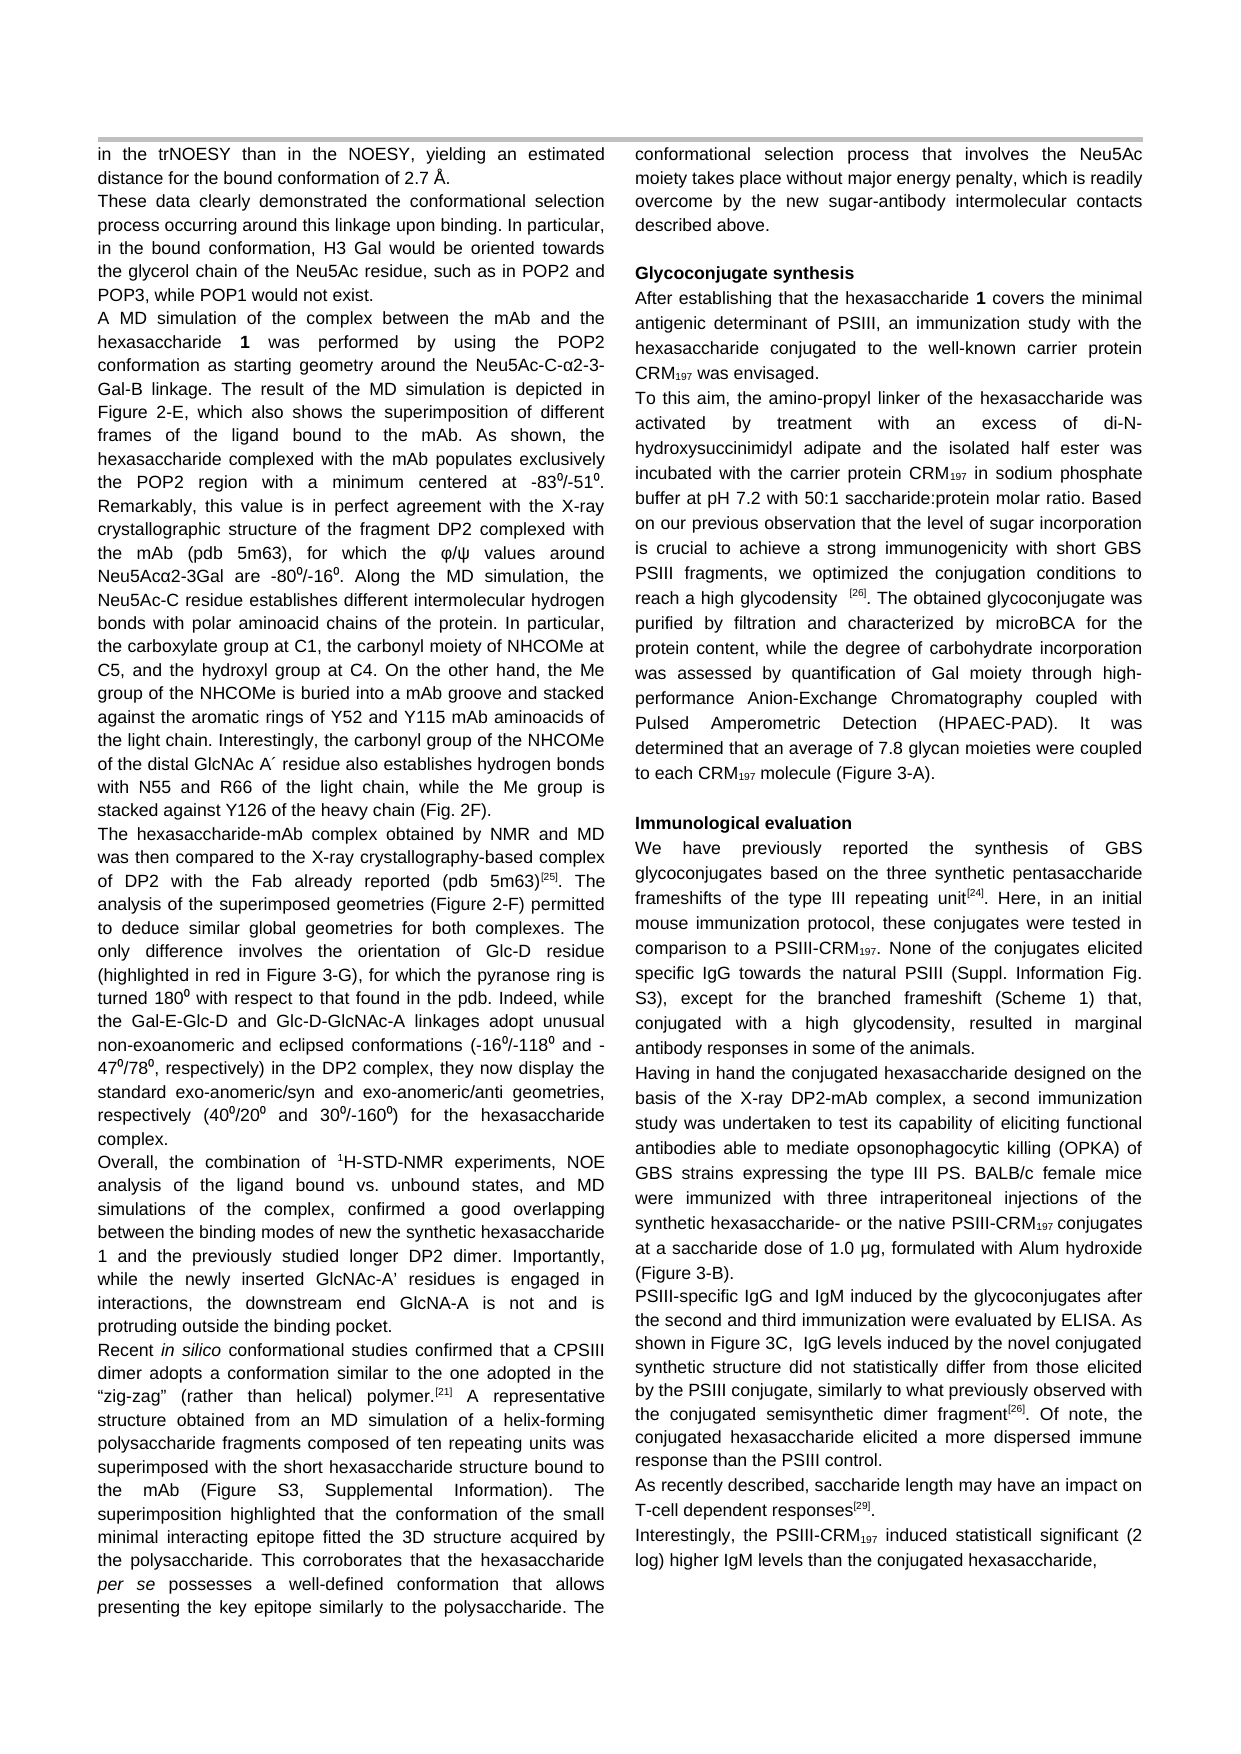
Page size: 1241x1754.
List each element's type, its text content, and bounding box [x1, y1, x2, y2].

text A MD simulation of the complex between the mAb and the hexasaccharide 1 was performed by using the POP2 conformation as starting geometry around the Neu5Ac-C-α2-3-Gal-B linkage. The result of the MD simulation is depicted in Figure 2-E, which also shows the superimposition of different frames of the ligand bound to the mAb. As shown, the hexasaccharide complexed with the mAb populates exclusively the POP2 region with a minimum centered at -83⁰/-51⁰. Remarkably, this value is in perfect agreement with the X-ray crystallographic structure of the fragment DP2 complexed with the mAb (pdb 5m63), for which the φ/ψ values around Neu5Acα2-3Gal are -80⁰/-16⁰. Along the MD simulation, the Neu5Ac-C residue establishes different intermolecular hydrogen bonds with polar aminoacid chains of the protein. In particular, the carboxylate group at C1, the carbonyl moiety of NHCOMe at C5, and the hydroxyl group at C4. On the other hand, the Me group of the NHCOMe is buried into a mAb groove and stacked against the aromatic rings of Y52 and Y115 mAb aminoacids of the light chain. Interestingly, the carbonyl group of the NHCOMe of the distal GlcNAc A´ residue also establishes hydrogen bonds with N55 and R66 of the light chain, while the Me group is stacked against Y126 of the heavy chain (Fig. 2F). [97, 306, 605, 822]
text Having in hand the conjugated hexasaccharide designed on the basis of the X-ray DP2-mAb complex, a second immunization study was undertaken to test its capability of eliciting functional antibodies able to mediate opsonophagocytic killing (OPKA) of GBS strains expressing the type III PS. BALB/c female mice were immunized with three intraperitoneal injections of the synthetic hexasaccharide- or the native PSIII-CRM197 conjugates at a saccharide dose of 1.0 μg, formulated with Alum hydroxide (Figure 3-B). [635, 1059, 1143, 1284]
text Glycoconjugate synthesis [635, 259, 1143, 284]
text We have previously reported the synthesis of GBS glycoconjugates based on the three synthetic pentasaccharide frameshifts of the type III repeating unit[24]. Here, in an initial mouse immunization protocol, these conjugates were tested in comparison to a PSIII-CRM197. None of the conjugates elicited specific IgG towards the natural PSIII (Suppl. Information Fig. S3), except for the branched frameshift (Scheme 1) that, conjugated with a high glycodensity, resulted in marginal antibody responses in some of the animals. [635, 834, 1143, 1059]
text PSIII-specific IgG and IgM induced by the glycoconjugates after the second and third immunization were evaluated by ELISA. As shown in Figure 3C, IgG levels induced by the novel conjugated synthetic structure did not statistically differ from those elicited by the PSIII conjugate, similarly to what previously observed with the conjugated semisynthetic dimer fragment[26]. Of note, the conjugated hexasaccharide elicited a more dispersed immune response than the PSIII control. [635, 1284, 1143, 1472]
text Interestingly, the PSIII-CRM197 induced statisticall significant (2 log) higher IgM levels than the conjugated hexasaccharide, [635, 1522, 1143, 1572]
text After establishing that the hexasaccharide 1 covers the minimal antigenic determinant of PSIII, an immunization study with the hexasaccharide conjugated to the well-known carrier protein CRM197 was envisaged. [635, 284, 1143, 384]
text These data clearly demonstrated the conformational selection process occurring around this linkage upon binding. In particular, in the bound conformation, H3 Gal would be oriented towards the glycerol chain of the Neu5Ac residue, such as in POP2 and POP3, while POP1 would not exist. [97, 189, 605, 306]
text Immunological evaluation [635, 809, 1143, 834]
text Recent in silico conformational studies confirmed that a CPSIII dimer adopts a conformation similar to the one adopted in the “zig-zag” (rather than helical) polymer.[21] A representative structure obtained from an MD simulation of a helix-forming polysaccharide fragments composed of ten repeating units was superimposed with the short hexasaccharide structure bound to the mAb (Figure S3, Supplemental Information). The superimposition highlighted that the conformation of the small minimal interacting epitope fitted the 3D structure acquired by the polysaccharide. This corroborates that the hexasaccharide per se possesses a well-defined conformation that allows presenting the key epitope similarly to the polysaccharide. The conformational selection process that involves the Neu5Ac moiety takes place without major energy penalty, which is readily overcome by the new sugar-antibody intermolecular contacts described above. [97, 1337, 605, 1618]
text The hexasaccharide-mAb complex obtained by NMR and MD was then compared to the X-ray crystallography-based complex of DP2 with the Fab already reported (pdb 5m63)[25]. The analysis of the superimposed geometries (Figure 2-F) permitted to deduce similar global geometries for both complexes. The only difference involves the orientation of Glc-D residue (highlighted in red in Figure 3-G), for which the pyranose ring is turned 180⁰ with respect to that found in the pdb. Indeed, while the Gal-E-Glc-D and Glc-D-GlcNAc-A linkages adopt unusual non-exoanomeric and eclipsed conformations (-16⁰/-118⁰ and -47⁰/78⁰, respectively) in the DP2 complex, they now display the standard exo-anomeric/syn and exo-anomeric/anti geometries, respectively (40⁰/20⁰ and 30⁰/-160⁰) for the hexasaccharide complex. [97, 822, 605, 1150]
text To this aim, the amino-propyl linker of the hexasaccharide was activated by treatment with an excess of di-N-hydroxysuccinimidyl adipate and the isolated half ester was incubated with the carrier protein CRM197 in sodium phosphate buffer at pH 7.2 with 50:1 saccharide:protein molar ratio. Based on our previous observation that the level of sugar incorporation is crucial to achieve a strong immunogenicity with short GBS PSIII fragments, we optimized the conjugation conditions to reach a high glycodensity [26]. The obtained glycoconjugate was purified by filtration and characterized by microBCA for the protein content, while the degree of carbohydrate incorporation was assessed by quantification of Gal moiety through high-performance Anion-Exchange Chromatography coupled with Pulsed Amperometric Detection (HPAEC-PAD). It was determined that an average of 7.8 glycan moieties were coupled to each CRM197 molecule (Figure 3-A). [635, 384, 1143, 784]
text Overall, the combination of 1H-STD-NMR experiments, NOE analysis of the ligand bound vs. unbound states, and MD simulations of the complex, confirmed a good overlapping between the binding modes of new the synthetic hexasaccharide 1 and the previously studied longer DP2 dimer. Importantly, while the newly inserted GlcNAc-A’ residues is engaged in interactions, the downstream end GlcNA-A is not and is protruding outside the binding pocket. [97, 1150, 605, 1337]
text As recently described, saccharide length may have an impact on T-cell dependent responses[29]. [635, 1472, 1143, 1522]
